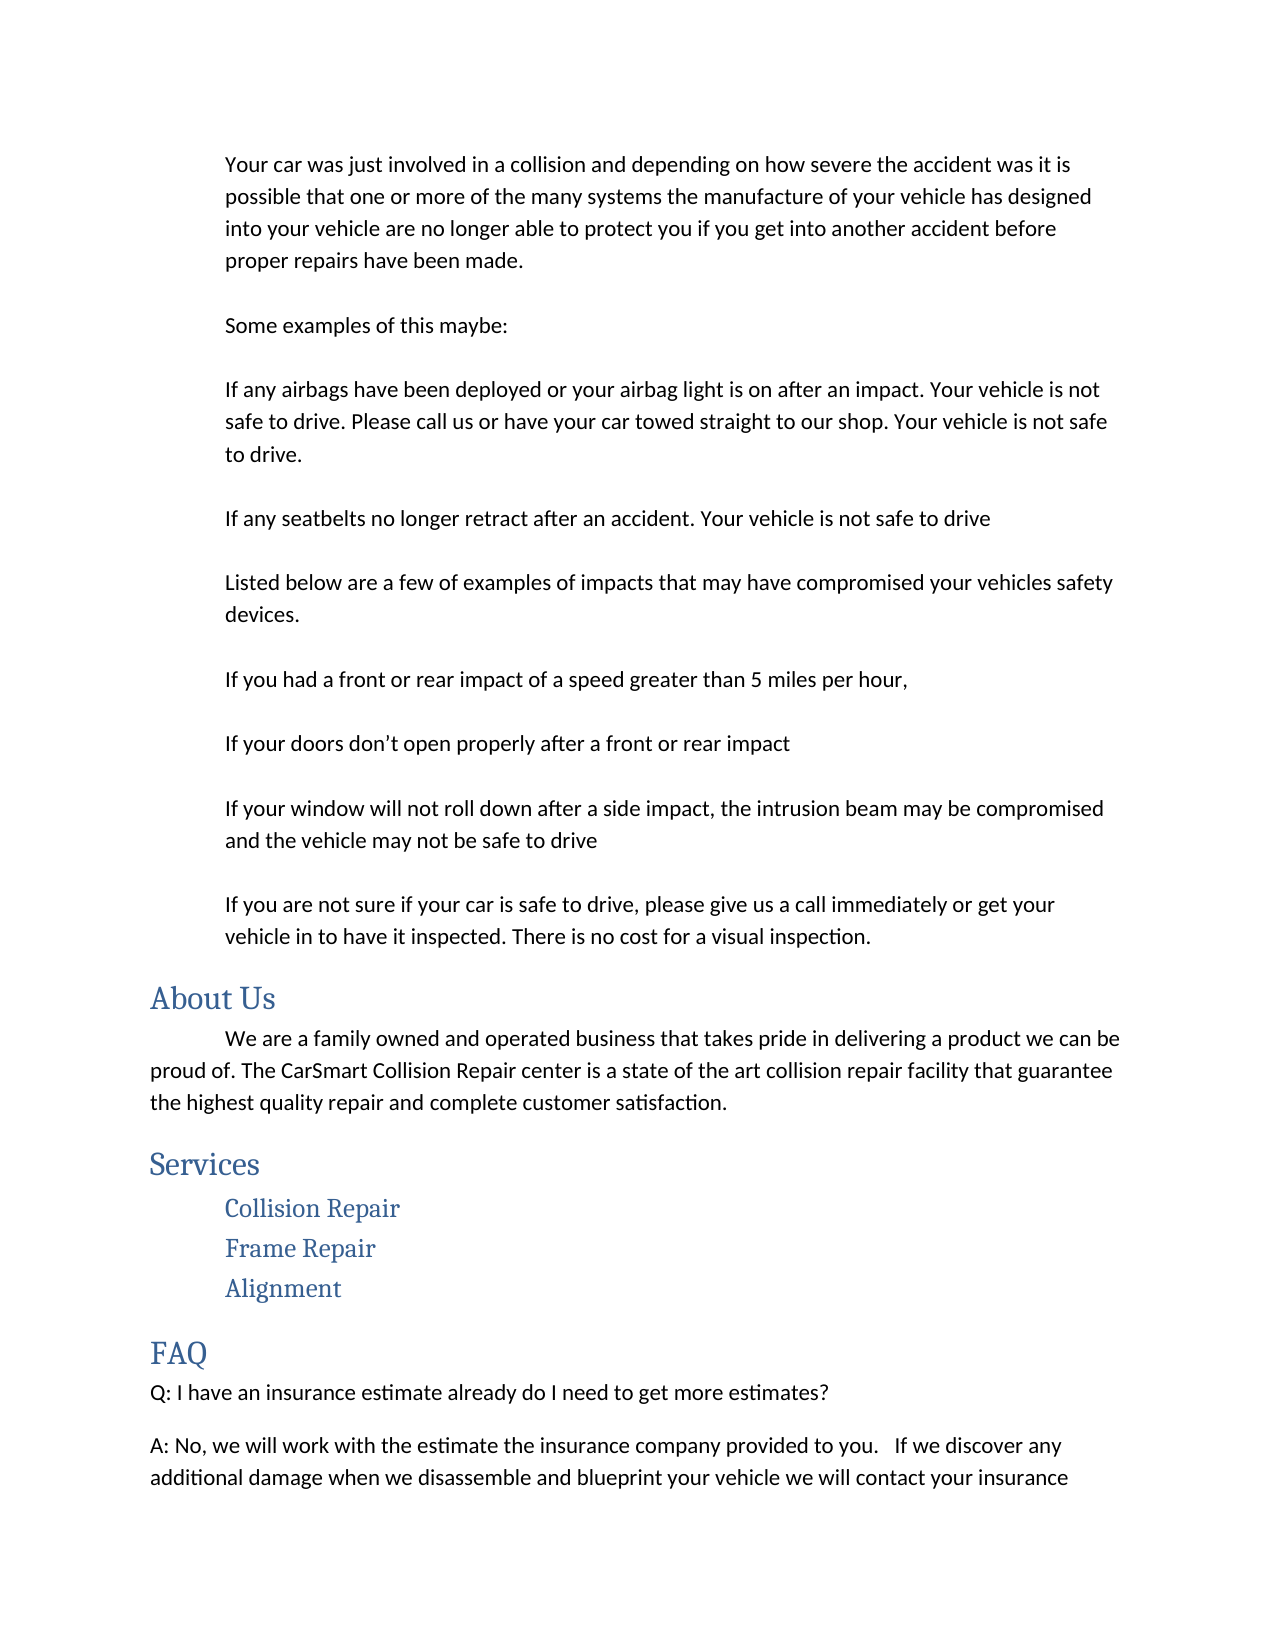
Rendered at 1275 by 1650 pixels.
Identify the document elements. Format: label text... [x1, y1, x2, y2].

subtitle About Us [150, 980, 1125, 1018]
text We are a family owned and operated business that takes pride in delivering a product we can be proud of. The CarSmart Collision Repair center is a state of the art collision repair facility that guarantee the highest quality repair and complete customer satisfaction. [150, 1024, 1125, 1116]
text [150, 1431, 1125, 1491]
list Listed below are a few of examples of impacts that may have compromised your vehicles safety devices. [225, 568, 1125, 629]
list Your car was just involved in a collision and depending on how severe the accident was it is possible that one or more of the many systems the manufacture of your vehicle has designed into your vehicle are no longer able to protect you if you get into another accident before proper repairs have been made. [225, 150, 1125, 274]
text Q: I have an insurance estimate already do I need to get more estimates? [150, 1378, 1125, 1406]
list If your doors don’t open properly after a front or rear impact [225, 729, 1125, 757]
subtitle Frame Repair [150, 1233, 1125, 1264]
list If your window will not roll down after a side impact, the intrusion beam may be compromised and the vehicle may not be safe to drive [225, 794, 1125, 854]
subtitle Collision Repair [150, 1193, 1125, 1225]
list If you are not sure if your car is safe to drive, please give us a call immediately or get your vehicle in to have it inspected. There is no cost for a visual inspection. [225, 890, 1125, 951]
list If you had a front or rear impact of a speed greater than 5 miles per hour, [225, 665, 1125, 693]
subtitle FAQ [150, 1334, 1125, 1372]
list If any airbags have been deployed or your airbag light is on after an impact. Your vehicle is not safe to drive. Please call us or have your car towed straight to our shop. Your vehicle is not safe to drive. [225, 375, 1125, 468]
subtitle Alignment [150, 1273, 1125, 1304]
list Some examples of this maybe: [225, 311, 1125, 339]
subtitle Services [150, 1145, 1125, 1184]
list If any seatbelts no longer retract after an accident. Your vehicle is not safe to drive [225, 504, 1125, 532]
